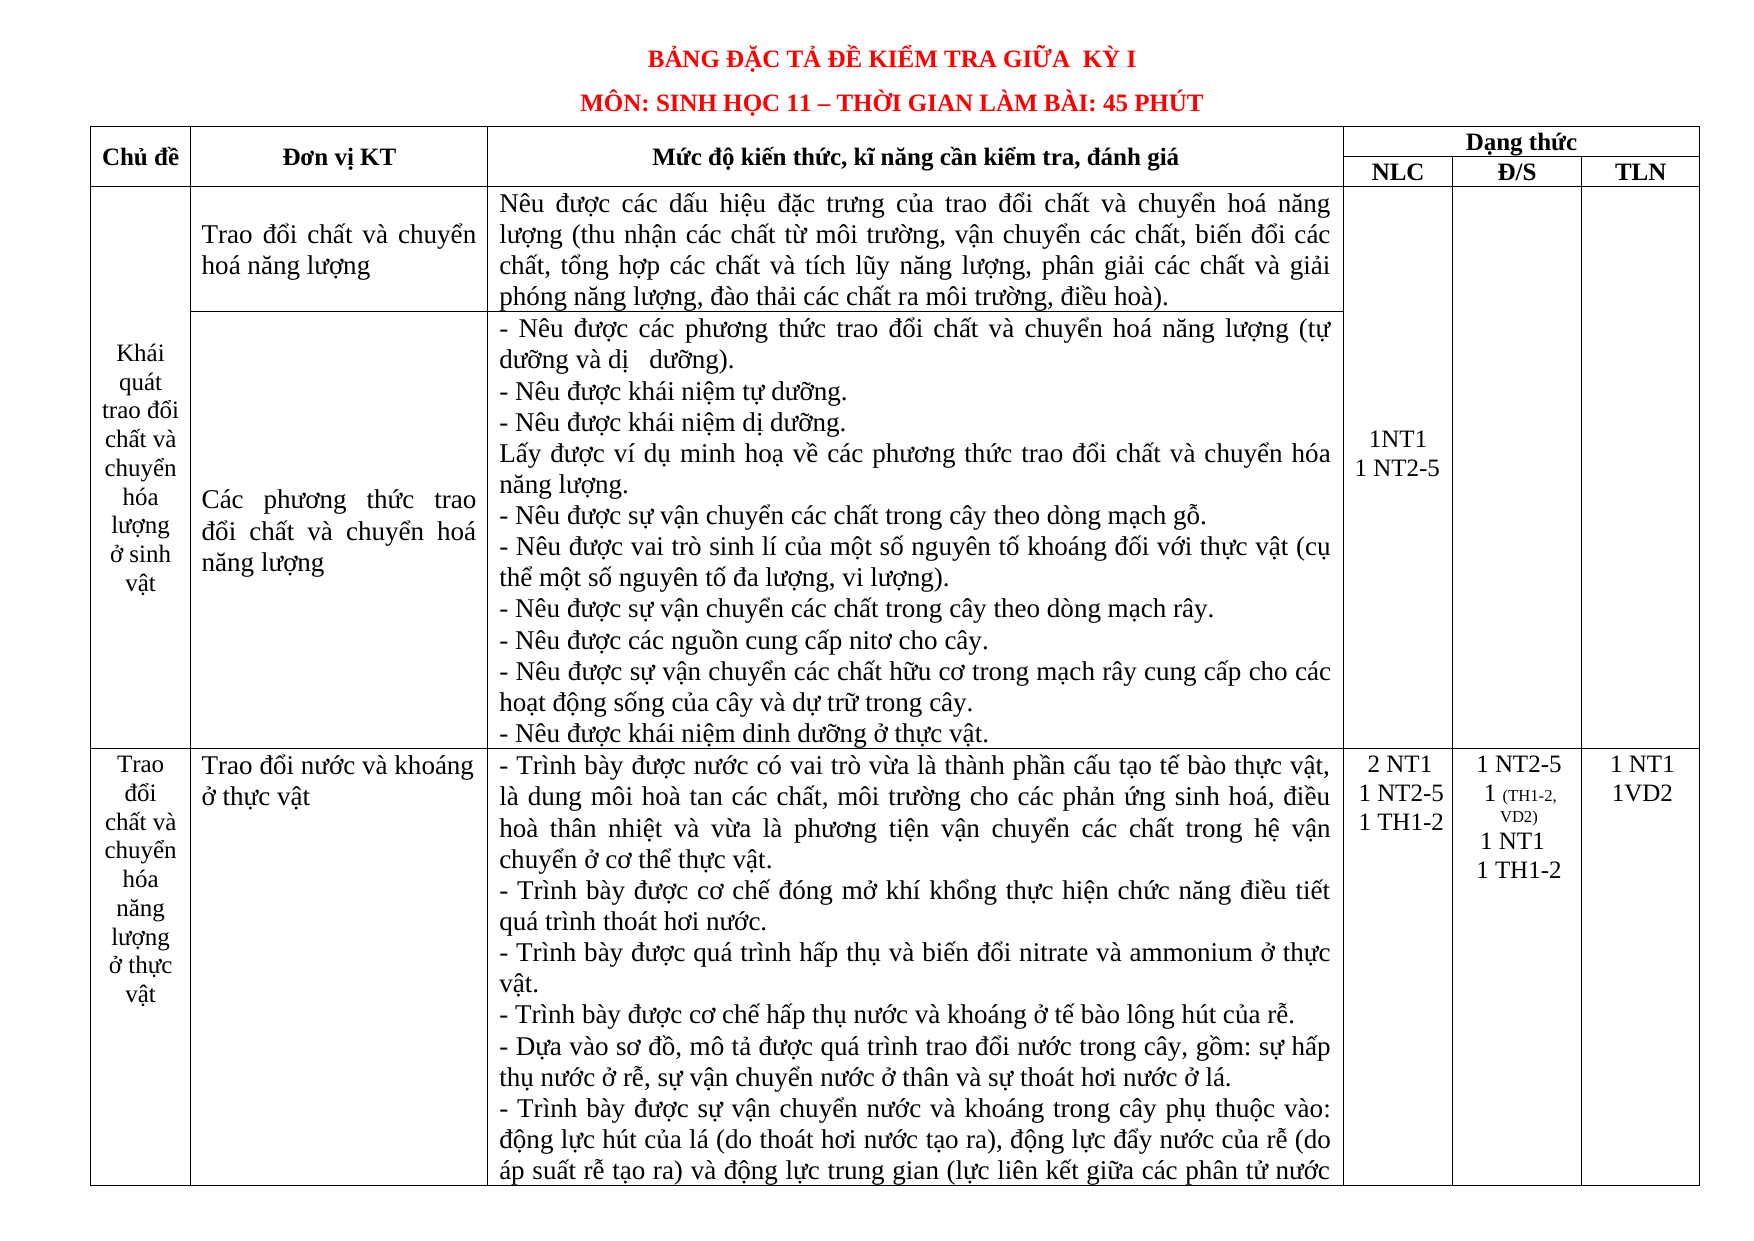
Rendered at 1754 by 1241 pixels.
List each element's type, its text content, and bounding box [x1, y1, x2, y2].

table_cell Trao đổi chất và chuyển hoá năng lượng [191, 187, 487, 311]
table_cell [1453, 749, 1581, 1185]
table_header Đơn vị KT [191, 127, 487, 186]
table_cell [1582, 187, 1699, 748]
table_cell Các phương thức trao đổi chất và chuyển hoá năng lượng [191, 312, 487, 748]
table_cell [1453, 187, 1581, 748]
text BẢNG ĐẶC TẢ ĐỀ KIỂM TRA GIỮA KỲ I [90, 44, 1694, 72]
table_header Chủ đề [91, 127, 190, 186]
table_cell 1 NT1 1VD2 [1582, 749, 1699, 1185]
table_header Mức độ kiến thức, kĩ năng cần kiểm tra, đánh giá [488, 127, 1343, 186]
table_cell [191, 749, 487, 1185]
table_header Dạng thức [1344, 127, 1699, 156]
table_cell 1NT1 1 NT2-5 [1344, 187, 1452, 748]
text MÔN: SINH HỌC 11 – THỜI GIAN LÀM BÀI: 45 PHÚT [90, 88, 1694, 117]
table_cell Nêu được các dấu hiệu đặc trưng của trao đổi chất và chuyển hoá năng lượng (thu nhận các chất từ môi trường, vận chuyển các chất, biến đổi các chất, tổng hợp các chất và tích lũy năng lượng, phân giải các chất và giải phóng năng lượng, đào thải các chất ra môi trường, điều hoà). [488, 187, 1343, 311]
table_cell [1344, 749, 1452, 1185]
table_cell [91, 749, 190, 1185]
table_cell Khái quát trao đổi chất và chuyển hóa lượng ở sinh vật [91, 187, 190, 748]
table_cell - Nêu được các phương thức trao đổi chất và chuyển hoá năng lượng (tự dưỡng và dị dưỡng). - Nêu được khái niệm tự dưỡng. - Nêu được khái niệm dị dưỡng. Lấy được ví dụ minh hoạ về các phương thức trao đổi chất và chuyển hóa năng lượng. - Nêu được sự vận chuyển các chất trong cây theo dòng mạch gỗ. - Nêu được vai trò sinh lí của một số nguyên tố khoáng đối với thực vật (cụ thể một số nguyên tố đa lượng, vi lượng). - Nêu được sự vận chuyển các chất trong cây theo dòng mạch rây. - Nêu được các nguồn cung cấp nitơ cho cây. - Nêu được sự vận chuyển các chất hữu cơ trong mạch rây cung cấp cho các hoạt động sống của cây và dự trữ trong cây. - Nêu được khái niệm dinh dưỡng ở thực vật. [488, 312, 1343, 748]
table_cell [488, 749, 1343, 1185]
